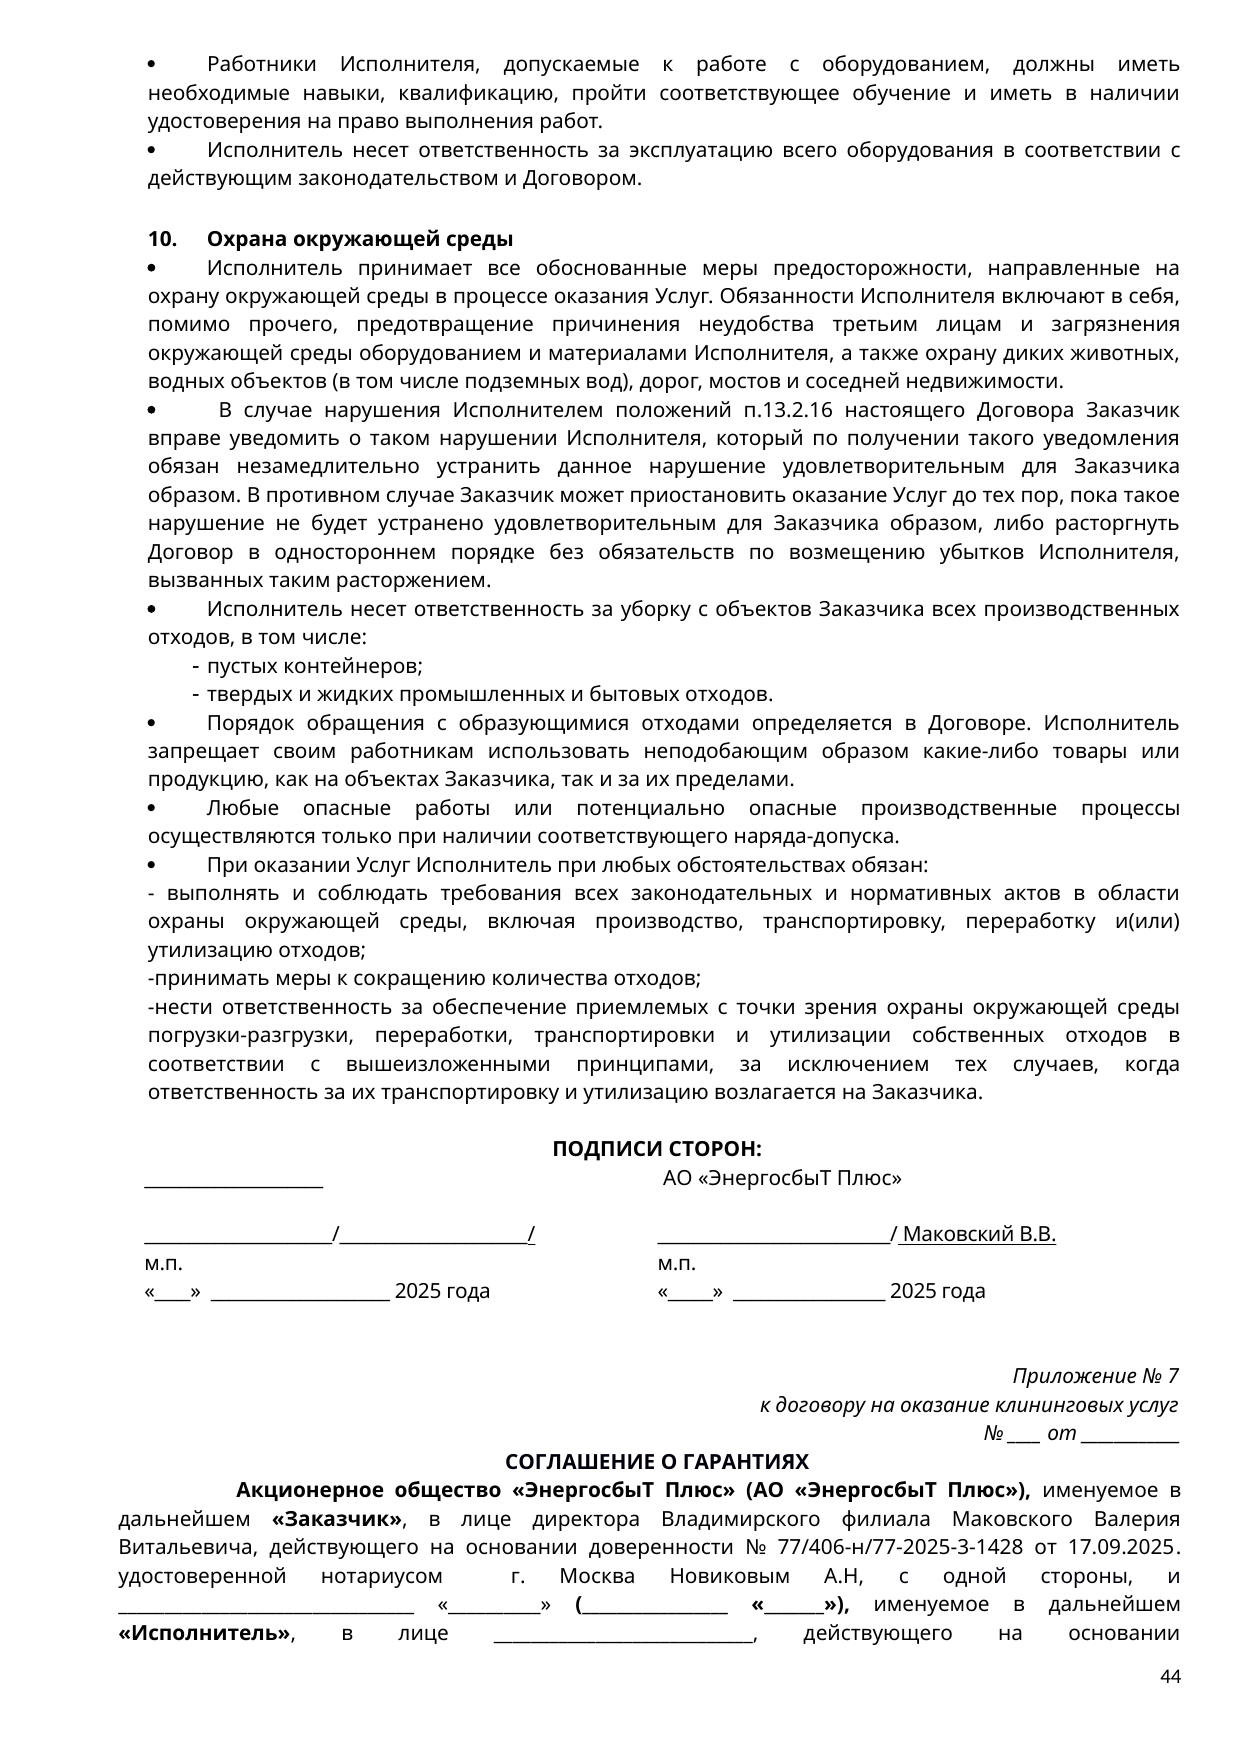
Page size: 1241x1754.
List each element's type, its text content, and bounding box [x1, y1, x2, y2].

list Исполнитель несет ответственность за уборку с объектов Заказчика всех производственных отходов, в том числе: [148, 594, 1181, 651]
text Приложение № 7 [133, 1362, 1181, 1390]
list В случае нарушения Исполнителем положений п.13.2.16 настоящего Договора Заказчик вправе уведомить о таком нарушении Исполнителя, который по получении такого уведомления обязан незамедлительно устранить данное нарушение удовлетворительным для Заказчика образом. В противном случае Заказчик может приостановить оказание Услуг до тех пор, пока такое нарушение не будет устранено удовлетворительным для Заказчика образом, либо расторгнуть Договор в одностороннем порядке без обязательств по возмещению убытков Исполнителя, вызванных таким расторжением. [148, 395, 1181, 594]
list Порядок обращения с образующимися отходами определяется в Договоре. Исполнитель запрещает своим работникам использовать неподобающим образом какие-либо товары или продукцию, как на объектах Заказчика, так и за их пределами. [148, 708, 1181, 793]
list Работники Исполнителя, допускаемые к работе с оборудованием, должны иметь необходимые навыки, квалификацию, пройти соответствующее обучение и иметь в наличии удостоверения на право выполнения работ. [148, 49, 1181, 135]
table_header ____________________ _____________________/_____________________/ м.п. «____» ____________________ 2025 года [133, 1163, 646, 1305]
text СОГЛАШЕНИЕ О ГАРАНТИЯХ [115, 1447, 1199, 1475]
list При оказании Услуг Исполнитель при любых обстоятельствах обязан: [148, 850, 1181, 878]
list Охрана окружающей среды [148, 224, 1181, 253]
list Исполнитель принимает все обоснованные меры предосторожности, направленные на охрану окружающей среды в процессе оказания Услуг. Обязанности Исполнителя включают в себя, помимо прочего, предотвращение причинения неудобства третьим лицам и загрязнения окружающей среды оборудованием и материалами Исполнителя, а также охрану диких животных, водных объектов (в том числе подземных вод), дорог, мостов и соседней недвижимости. [148, 253, 1181, 395]
text к договору на оказание клининговых услуг [133, 1390, 1181, 1418]
text -нести ответственность за обеспечение приемлемых с точки зрения охраны окружающей среды погрузки-разгрузки, переработки, транспортировки и утилизации собственных отходов в соответствии с вышеизложенными принципами, за исключением тех случаев, когда ответственность за их транспортировку и утилизацию возлагается на Заказчика. [148, 992, 1181, 1106]
text ПОДПИСИ СТОРОН: [133, 1134, 1181, 1163]
list Исполнитель несет ответственность за эксплуатацию всего оборудования в соответствии с действующим законодательством и Договором. [148, 135, 1181, 192]
text -принимать меры к сокращению количества отходов; [148, 963, 1181, 992]
list твердых и жидких промышленных и бытовых отходов. [192, 679, 1181, 708]
list пустых контейнеров; [192, 651, 1181, 679]
text - выполнять и соблюдать требования всех законодательных и нормативных актов в области охраны окружающей среды, включая производство, транспортировку, переработку и(или) утилизацию отходов; [148, 878, 1181, 963]
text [118, 1475, 1181, 1646]
table_header АО «ЭнергосбыТ Плюс» __________________________/ Маковский В.В. м.п. «_____» _________________ 2025 года [646, 1163, 1198, 1305]
text № ____ от ____________ [133, 1418, 1181, 1447]
list Любые опасные работы или потенциально опасные производственные процессы осуществляются только при наличии соответствующего наряда-допуска. [148, 793, 1181, 850]
